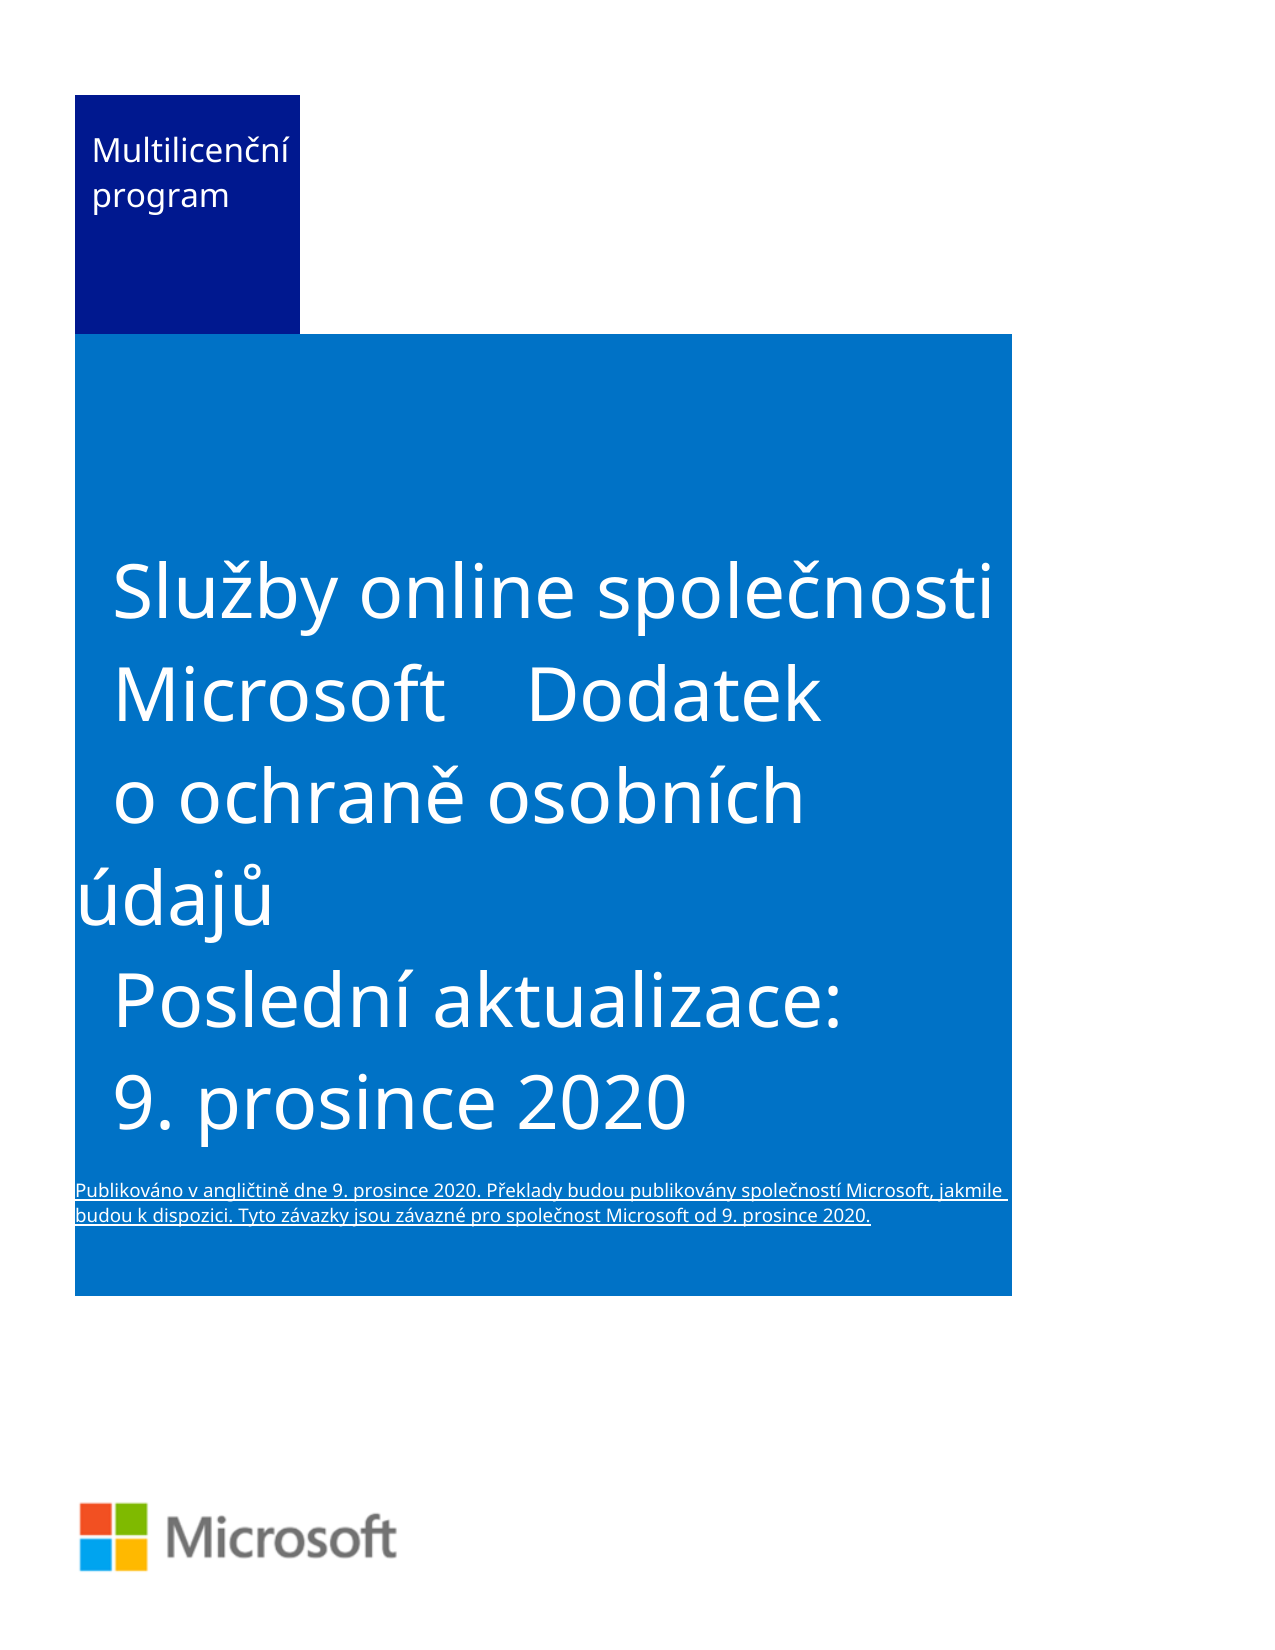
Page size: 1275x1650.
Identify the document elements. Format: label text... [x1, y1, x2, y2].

list Publikováno v angličtině dne 9. prosince 2020. Překlady budou publikovány společností Microsoft, jakmile budou k dispozici. Tyto závazky jsou závazné pro společnost Microsoft od 9. prosince 2020. [75, 1177, 1012, 1228]
list Služby online společnosti Microsoft Dodatek o ochraně osobních údajů [75, 539, 1012, 947]
list Multilicenční program [75, 127, 300, 218]
picture [75, 1500, 403, 1575]
list Poslední aktualizace: 9. prosince 2020 [75, 947, 1012, 1152]
